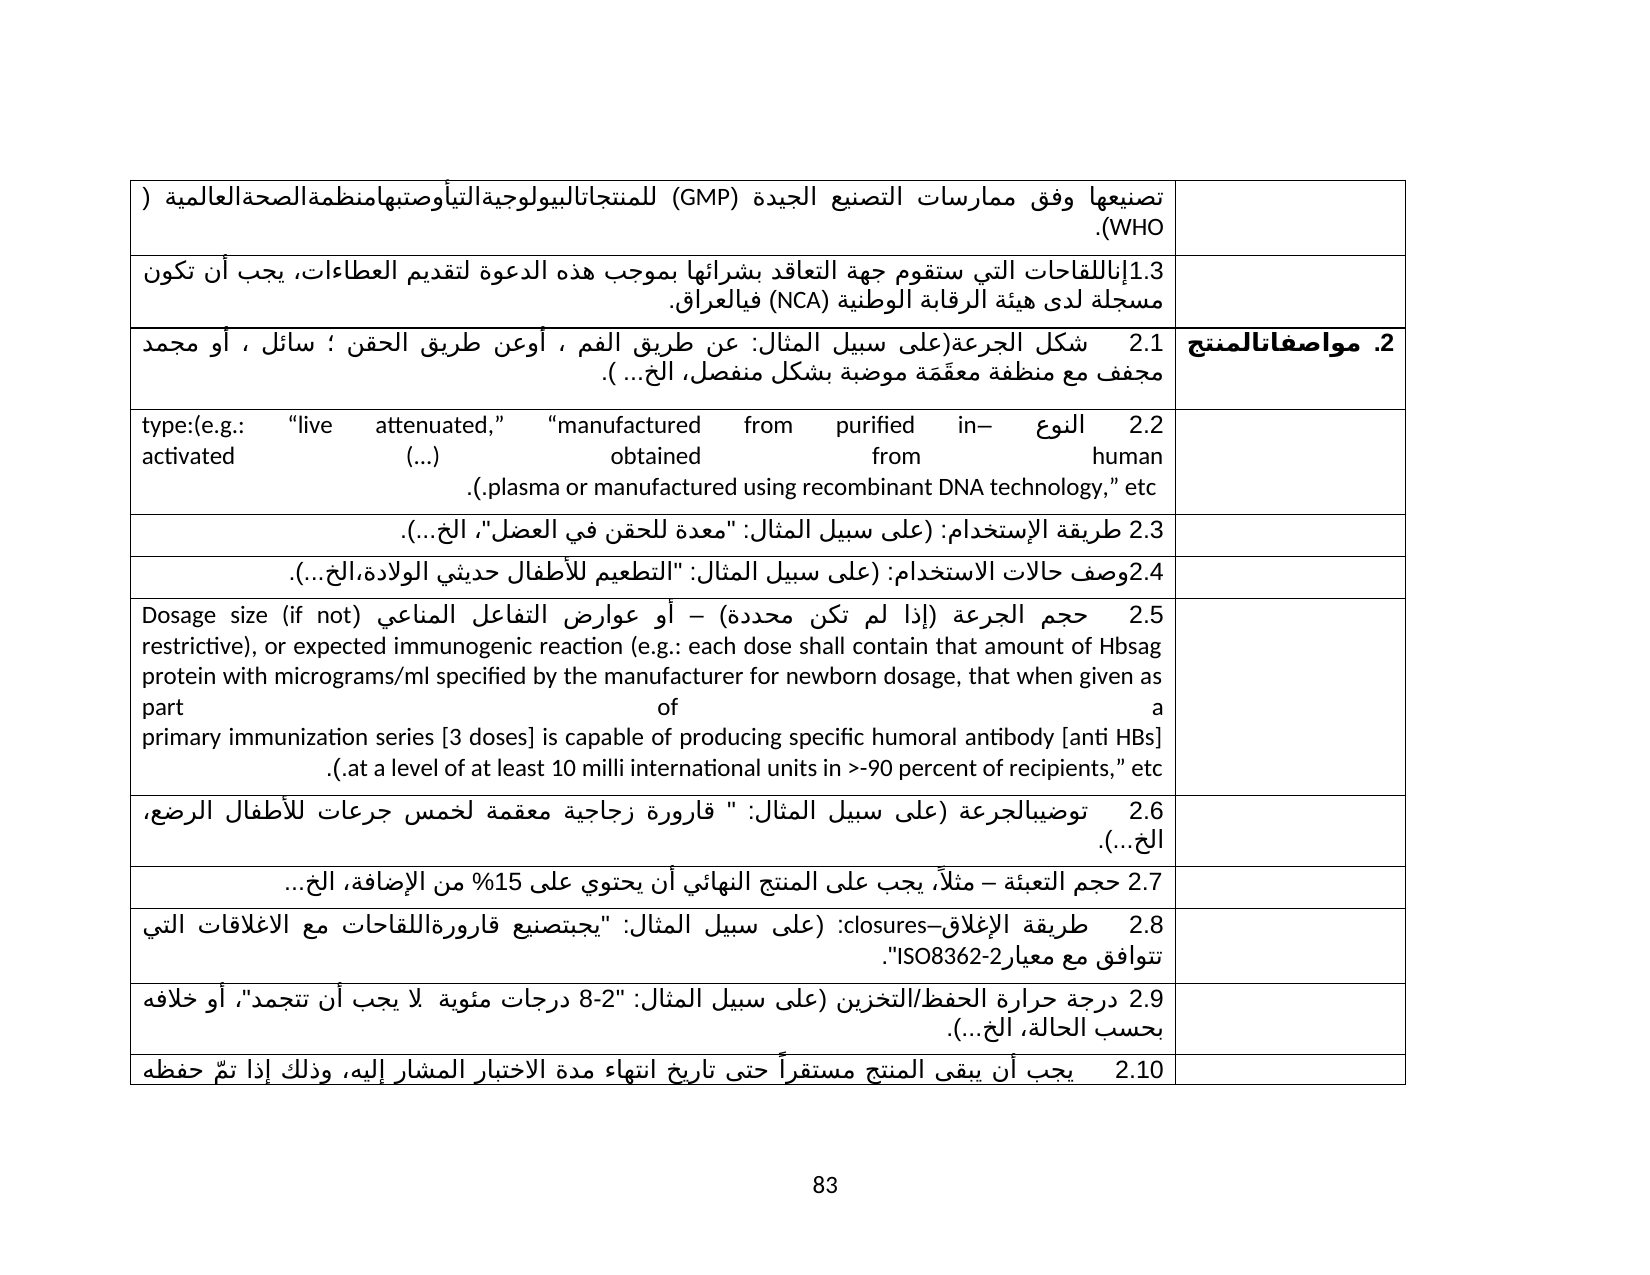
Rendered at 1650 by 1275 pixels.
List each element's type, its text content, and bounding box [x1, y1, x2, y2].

table_cell 2.2 النوع –type:(e.g.: “live attenuated,” “manufactured from purified in activated (...) obtained from human plasma or manufactured using recombinant DNA technology,” etc.). [131, 410, 1175, 514]
table_cell [1176, 515, 1405, 556]
table_cell [1176, 256, 1405, 327]
table_cell [1176, 410, 1405, 514]
table_cell [1176, 909, 1405, 983]
table_cell [1176, 796, 1405, 866]
table_cell 2.1 شكل الجرعة(على سبيل المثال: عن طريق الفم ، أوعن طريق الحقن ؛ سائل ، أو مجمد مجفف مع منظفة معقَمَة موضبة بشكل منفصل، الخ... ). [131, 329, 1175, 408]
table_cell 2.6 توضيبالجرعة (على سبيل المثال: " قارورة زجاجية معقمة لخمس جرعات للأطفال الرضع، الخ...). [131, 796, 1175, 866]
table_cell [1176, 867, 1405, 908]
table_cell [1176, 557, 1405, 598]
table_cell [1176, 599, 1405, 795]
table_cell [1176, 984, 1405, 1054]
table_cell 2.8 طريقة الإغلاق–closures: (على سبيل المثال: "يجبتصنيع قارورةاللقاحات مع الاغلاقات التي تتوافق مع معيارISO8362-2". [131, 909, 1175, 983]
table_cell [1176, 1055, 1405, 1084]
table_cell 2.4وصف حالات الاستخدام: (على سبيل المثال: "التطعيم للأطفال حديثي الولادة،الخ...). [131, 557, 1175, 598]
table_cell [131, 181, 1175, 254]
table_cell 1.3إناللقاحات التي ستقوم جهة التعاقد بشرائها بموجب هذه الدعوة لتقديم العطاءات، يجب أن تكون مسجلة لدى هيئة الرقابة الوطنية (NCA) فيالعراق. [131, 256, 1175, 327]
table_cell 2.5 حجم الجرعة (إذا لم تكن محددة) – أو عوارض التفاعل المناعي (Dosage size (if not restrictive), or expected immunogenic reaction (e.g.: each dose shall contain that amount of Hbsag protein with micrograms/ml specified by the manufacturer for newborn dosage, that when given as part of a primary immunization series [3 doses] is capable of producing specific humoral antibody [anti HBs] at a level of at least 10 milli international units in >-90 percent of recipients,” etc.). [131, 599, 1175, 795]
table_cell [131, 1055, 1175, 1084]
table_cell 2.3 طريقة الإستخدام: (على سبيل المثال: "معدة للحقن في العضل"، الخ...). [131, 515, 1175, 556]
table_cell 2.9 درجة حرارة الحفظ/التخزين (على سبيل المثال: "2-8 درجات مئوية. لا يجب أن تتجمد"، أو خلافه بحسب الحالة، الخ...). [131, 984, 1175, 1054]
table_cell [1176, 181, 1405, 254]
table_cell 2. مواصفاتالمنتج [1176, 329, 1405, 408]
table_cell 2.7 حجم التعبئة – مثلاً، يجب على المنتج النهائي أن يحتوي على 15% من الإضافة، الخ... [131, 867, 1175, 908]
